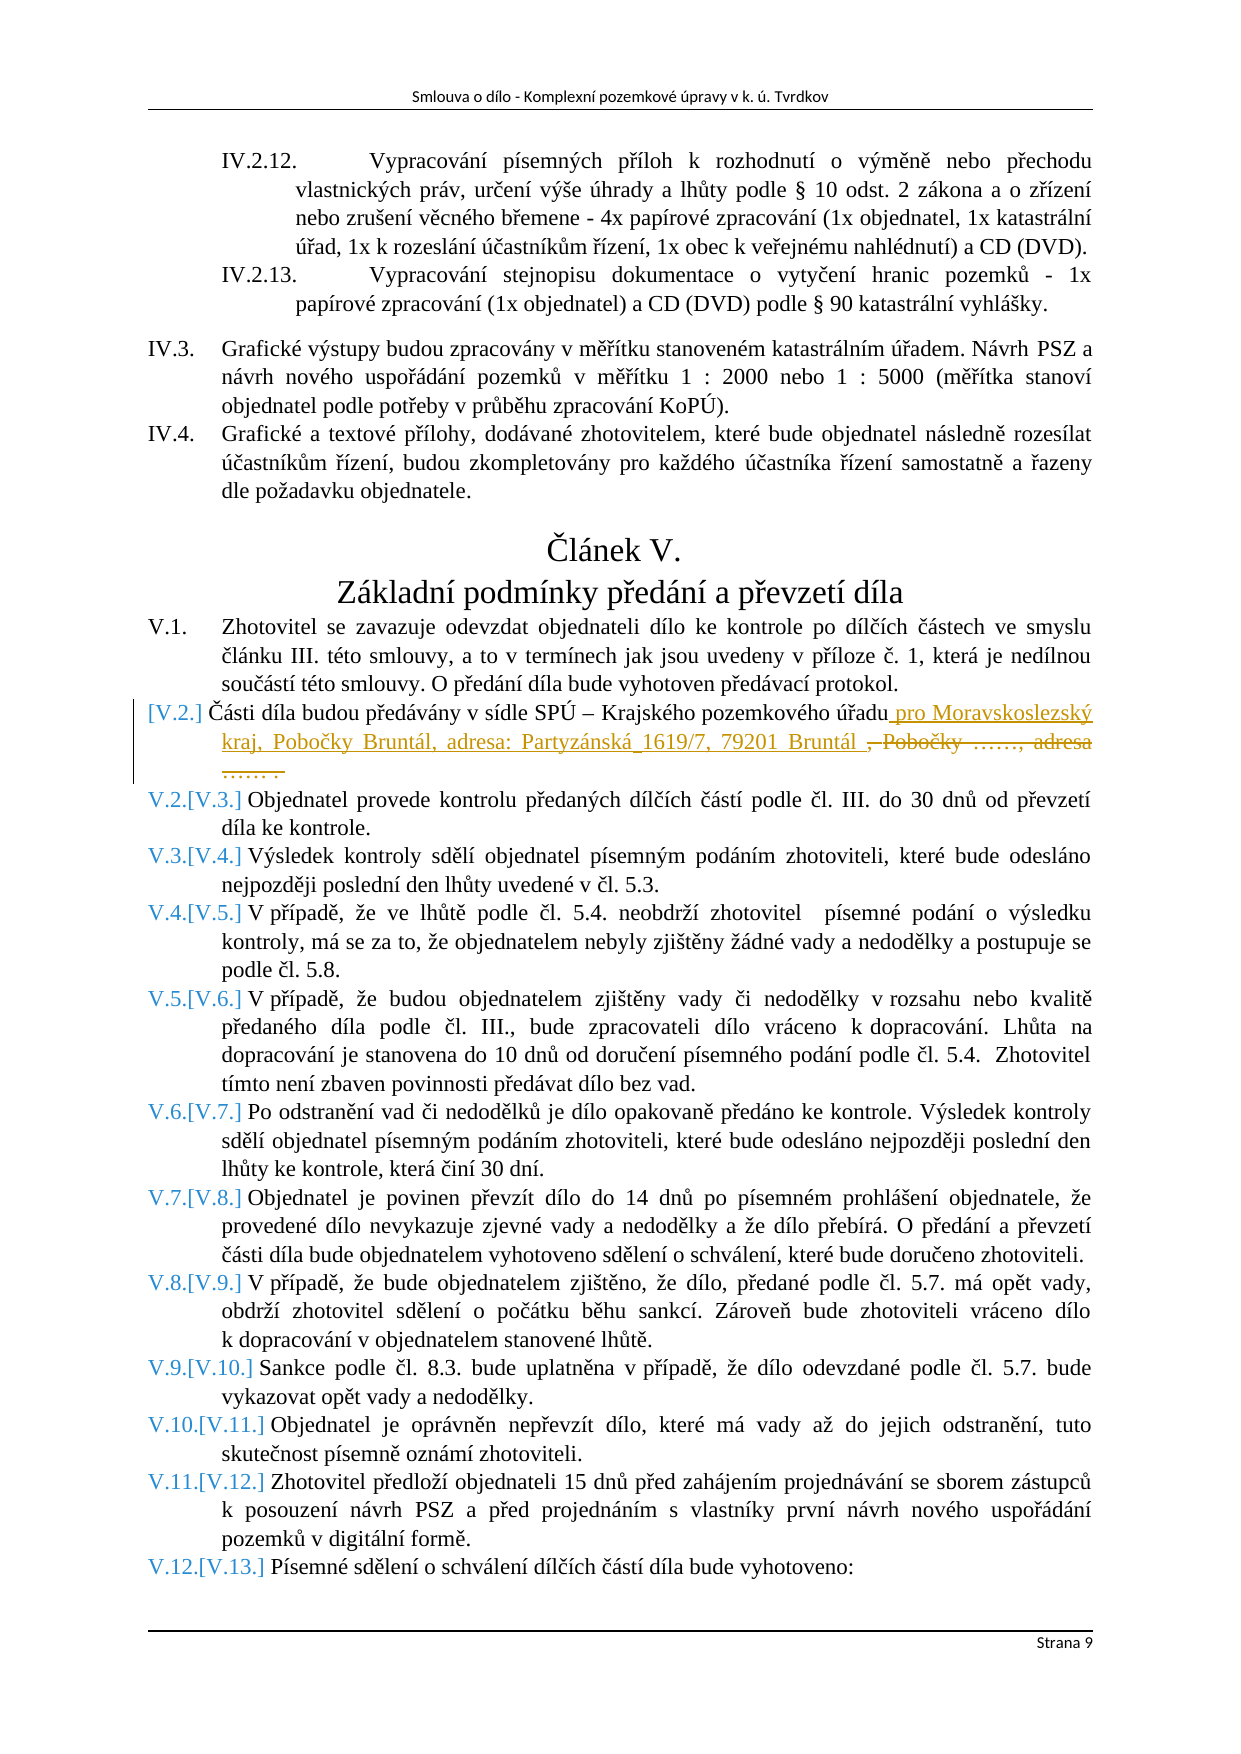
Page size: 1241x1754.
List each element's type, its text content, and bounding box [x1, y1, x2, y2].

list Sankce podle čl. 8.3. bude uplatněna v případě, že dílo odevzdané podle čl. 5.7. bude vykazovat opět vady a nedodělky. [148, 1354, 1093, 1409]
list Objednatel je povinen převzít dílo do 14 dnů po písemném prohlášení objednatele, že provedené dílo nevykazuje zjevné vady a nedodělky a že dílo přebírá. O předání a převzetí části díla bude objednatelem vyhotoveno sdělení o schválení, které bude doručeno zhotoviteli. [148, 1184, 1093, 1267]
list Výsledek kontroly sdělí objednatel písemným podáním zhotoviteli, které bude odesláno nejpozději poslední den lhůty uvedené v čl. 5.3. [148, 842, 1093, 897]
list Zhotovitel předloží objednateli 15 dnů před zahájením projednávání se sborem zástupců k posouzení návrh PSZ a před projednáním s vlastníky první návrh nového uspořádání pozemků v digitální formě. [148, 1468, 1093, 1551]
subtitle Základní podmínky předání a převzetí díla [148, 531, 1093, 610]
list Zhotovitel se zavazuje odevzdat objednateli dílo ke kontrole po dílčích částech ve smyslu článku III. této smlouvy, a to v termínech jak jsou uvedeny v příloze č. 1, která je nedílnou součástí této smlouvy. O předání díla bude vyhotoven předávací protokol. [148, 613, 1093, 696]
text Vypracování písemných příloh k rozhodnutí o výměně nebo přechodu vlastnických práv, určení výše úhrady a lhůty podle § 10 odst. 2 zákona a o zřízení nebo zrušení věcného břemene - 4x papírové zpracování (1x objednatel, 1x katastrální úřad, 1x k rozeslání účastníkům řízení, 1x obec k veřejnému nahlédnutí) a CD (DVD). [221, 148, 1093, 259]
list V případě, že bude objednatelem zjištěno, že dílo, předané podle čl. 5.7. má opět vady, obdrží zhotovitel sdělení o počátku běhu sankcí. Zároveň bude zhotoviteli vráceno dílo k dopracování v objednatelem stanovené lhůtě. [148, 1269, 1093, 1352]
list V případě, že ve lhůtě podle čl. 5.4. neobdrží zhotovitel písemné podání o výsledku kontroly, má se za to, že objednatelem nebyly zjištěny žádné vady a nedodělky a postupuje se podle čl. 5.8. [148, 899, 1093, 983]
list Grafické výstupy budou zpracovány v měřítku stanoveném katastrálním úřadem. Návrh PSZ a návrh nového uspořádání pozemků v měřítku 1 : 2000 nebo 1 : 5000 (měřítka stanoví objednatel podle potřeby v průběhu zpracování KoPÚ). [148, 335, 1093, 418]
list Části díla budou předávány v sídle SPÚ – Krajského pozemkového úřadu [148, 698, 1093, 783]
list Objednatel provede kontrolu předaných dílčích částí podle čl. III. do 30 dnů od převzetí díla ke kontrole. [148, 786, 1093, 840]
text Vypracování stejnopisu dokumentace o vytyčení hranic pozemků - 1x papírové zpracování (1x objednatel) a CD (DVD) podle § 90 katastrální vyhlášky. [221, 261, 1093, 316]
list Po odstranění vad či nedodělků je dílo opakovaně předáno ke kontrole. Výsledek kontroly sdělí objednatel písemným podáním zhotoviteli, které bude odesláno nejpozději poslední den lhůty ke kontrole, která činí 30 dní. [148, 1098, 1093, 1182]
list V případě, že budou objednatelem zjištěny vady či nedodělky v rozsahu nebo kvalitě předaného díla podle čl. III., bude zpracovateli dílo vráceno k dopracování. Lhůta na dopracování je stanovena do 10 dnů od doručení písemného podání podle čl. 5.4. Zhotovitel tímto není zbaven povinnosti předávat dílo bez vad. [148, 985, 1093, 1096]
list Objednatel je oprávněn nepřevzít dílo, které má vady až do jejich odstranění, tuto skutečnost písemně oznámí zhotoviteli. [148, 1411, 1093, 1466]
list Grafické a textové přílohy, dodávané zhotovitelem, které bude objednatel následně rozesílat účastníkům řízení, budou zkompletovány pro každého účastníka řízení samostatně a řazeny dle požadavku objednatele. [148, 420, 1093, 503]
list Písemné sdělení o schválení dílčích částí díla bude vyhotoveno: [148, 1553, 1093, 1580]
